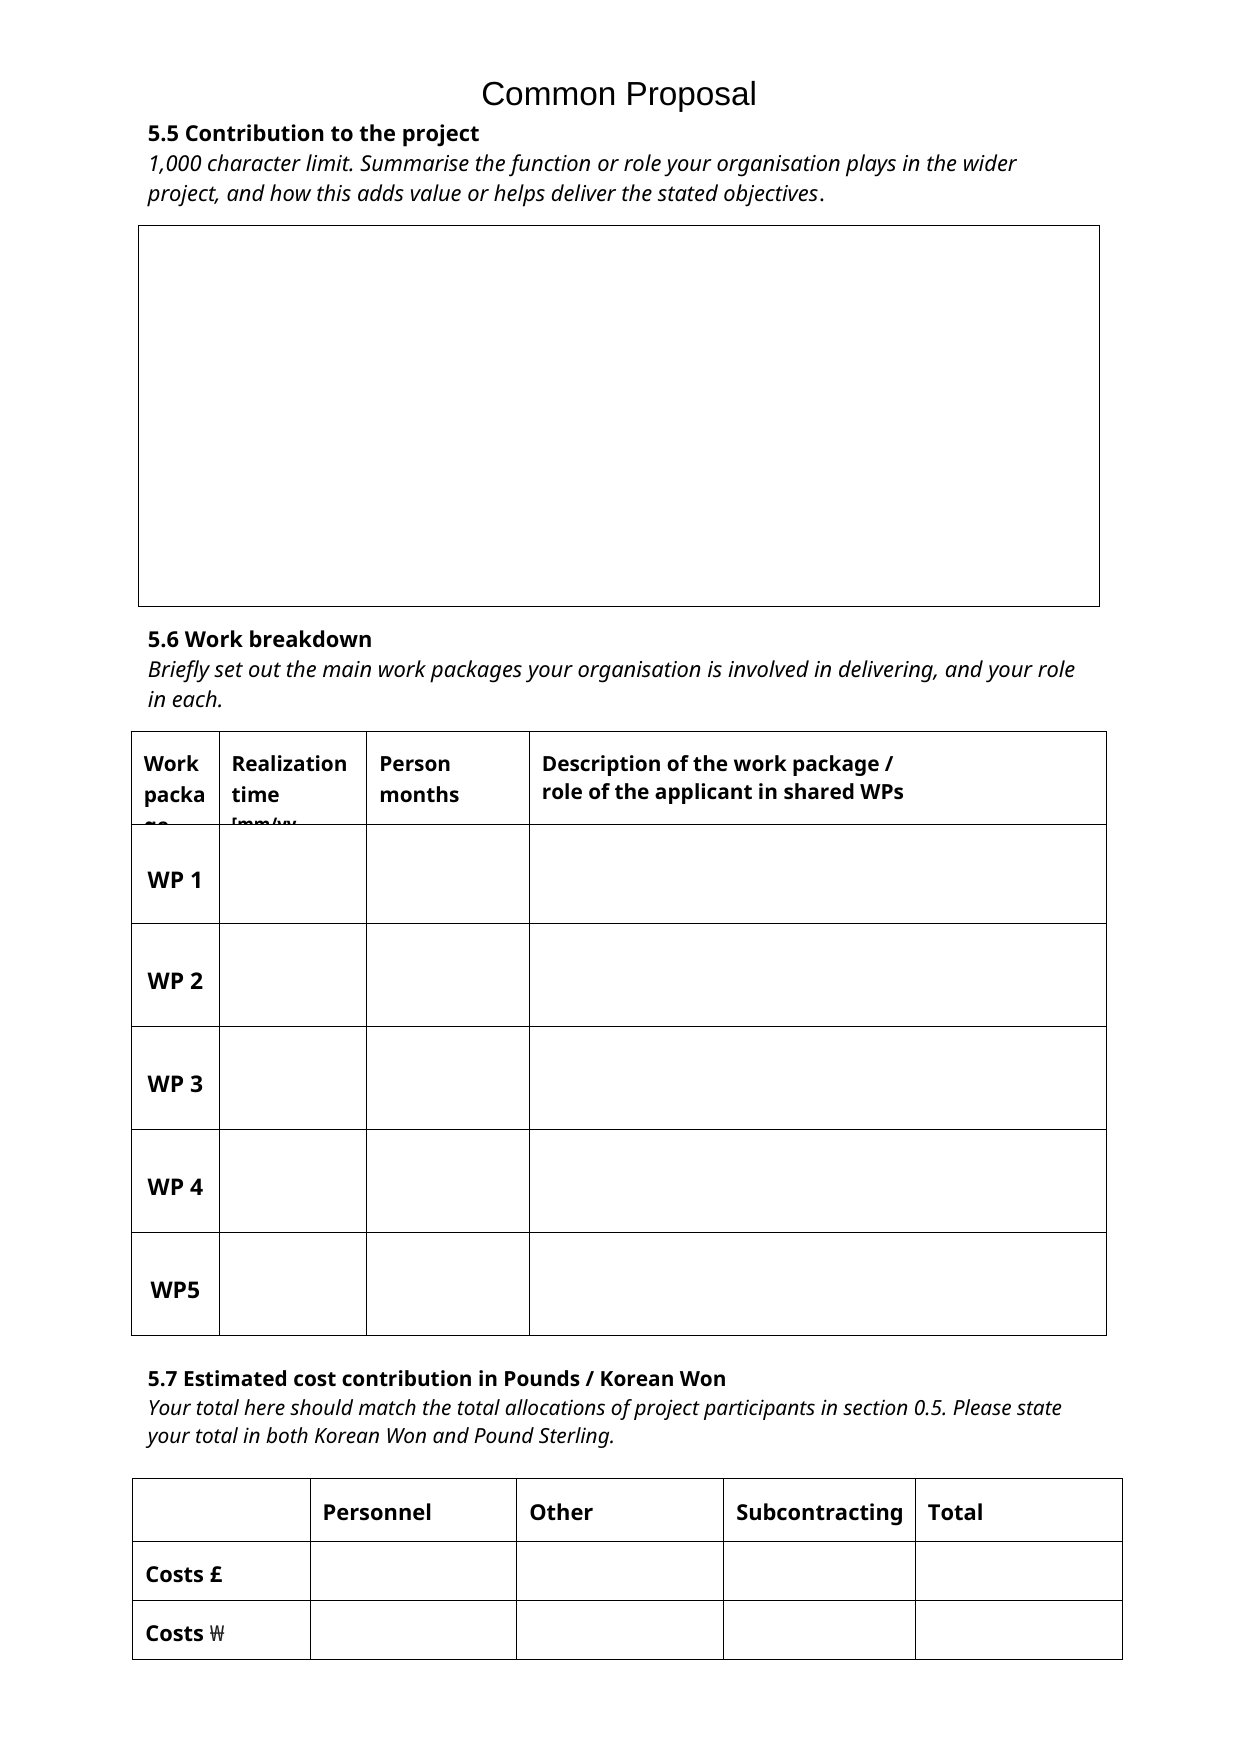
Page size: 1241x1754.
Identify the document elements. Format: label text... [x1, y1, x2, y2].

table_cell WP 4 [132, 1130, 219, 1232]
table_cell [220, 1130, 366, 1232]
table_cell [916, 1601, 1122, 1659]
table_cell [367, 825, 529, 923]
text 1,000 character limit. Summarise the function or role your organisation plays in the wider project, and how this adds value or helps deliver the stated objectives. [825, 148, 1090, 208]
text 5.6 Work breakdown [148, 624, 1090, 654]
table_header Work package [132, 732, 219, 824]
text 5.7 Estimated cost contribution in Pounds / Korean Won [148, 1364, 1090, 1393]
table_cell [367, 1027, 529, 1129]
table_cell [367, 924, 529, 1026]
table_cell [724, 1601, 915, 1659]
table_cell [367, 1233, 529, 1335]
table_header Person months [367, 732, 529, 824]
table_cell [517, 1542, 723, 1600]
table_cell [724, 1542, 915, 1600]
text Briefly set out the main work packages your organisation is involved in delivering, and your role in each. [223, 654, 1090, 713]
table_cell [530, 1233, 1106, 1335]
table_cell [367, 1130, 529, 1232]
table_cell WP 1 [132, 825, 219, 923]
table_header Realization time [mm/yy – mm/yy] [220, 732, 366, 824]
table_cell WP 2 [132, 924, 219, 1026]
table_cell [311, 1601, 516, 1659]
table_cell Costs ₩ [133, 1601, 310, 1659]
table_cell [530, 1130, 1106, 1232]
table_cell [220, 1233, 366, 1335]
table_cell [220, 1027, 366, 1129]
table_header Description of the work package / role of the applicant in shared WPs [530, 732, 1106, 824]
table_cell [517, 1601, 723, 1659]
table_header Personnel [311, 1479, 516, 1541]
table_header Other [517, 1479, 723, 1541]
table_cell [530, 1027, 1106, 1129]
table_cell [220, 825, 366, 923]
text 5.5 Contribution to the project [148, 118, 1090, 148]
table_cell [530, 825, 1106, 923]
table_header Total [916, 1479, 1122, 1541]
table_cell [530, 924, 1106, 1026]
table_cell WP 3 [132, 1027, 219, 1129]
table_cell [311, 1542, 516, 1600]
table_cell WP5 [132, 1233, 219, 1335]
text Your total here should match the total allocations of project participants in section 0.5. Please state your total in both Korean Won and Pound Sterling. [148, 1393, 1090, 1450]
table_header Subcontracting [724, 1479, 915, 1541]
table_header [133, 1479, 310, 1541]
table_cell [220, 924, 366, 1026]
table_cell [916, 1542, 1122, 1600]
table_header [139, 226, 1099, 606]
table_cell Costs £ [133, 1542, 310, 1600]
